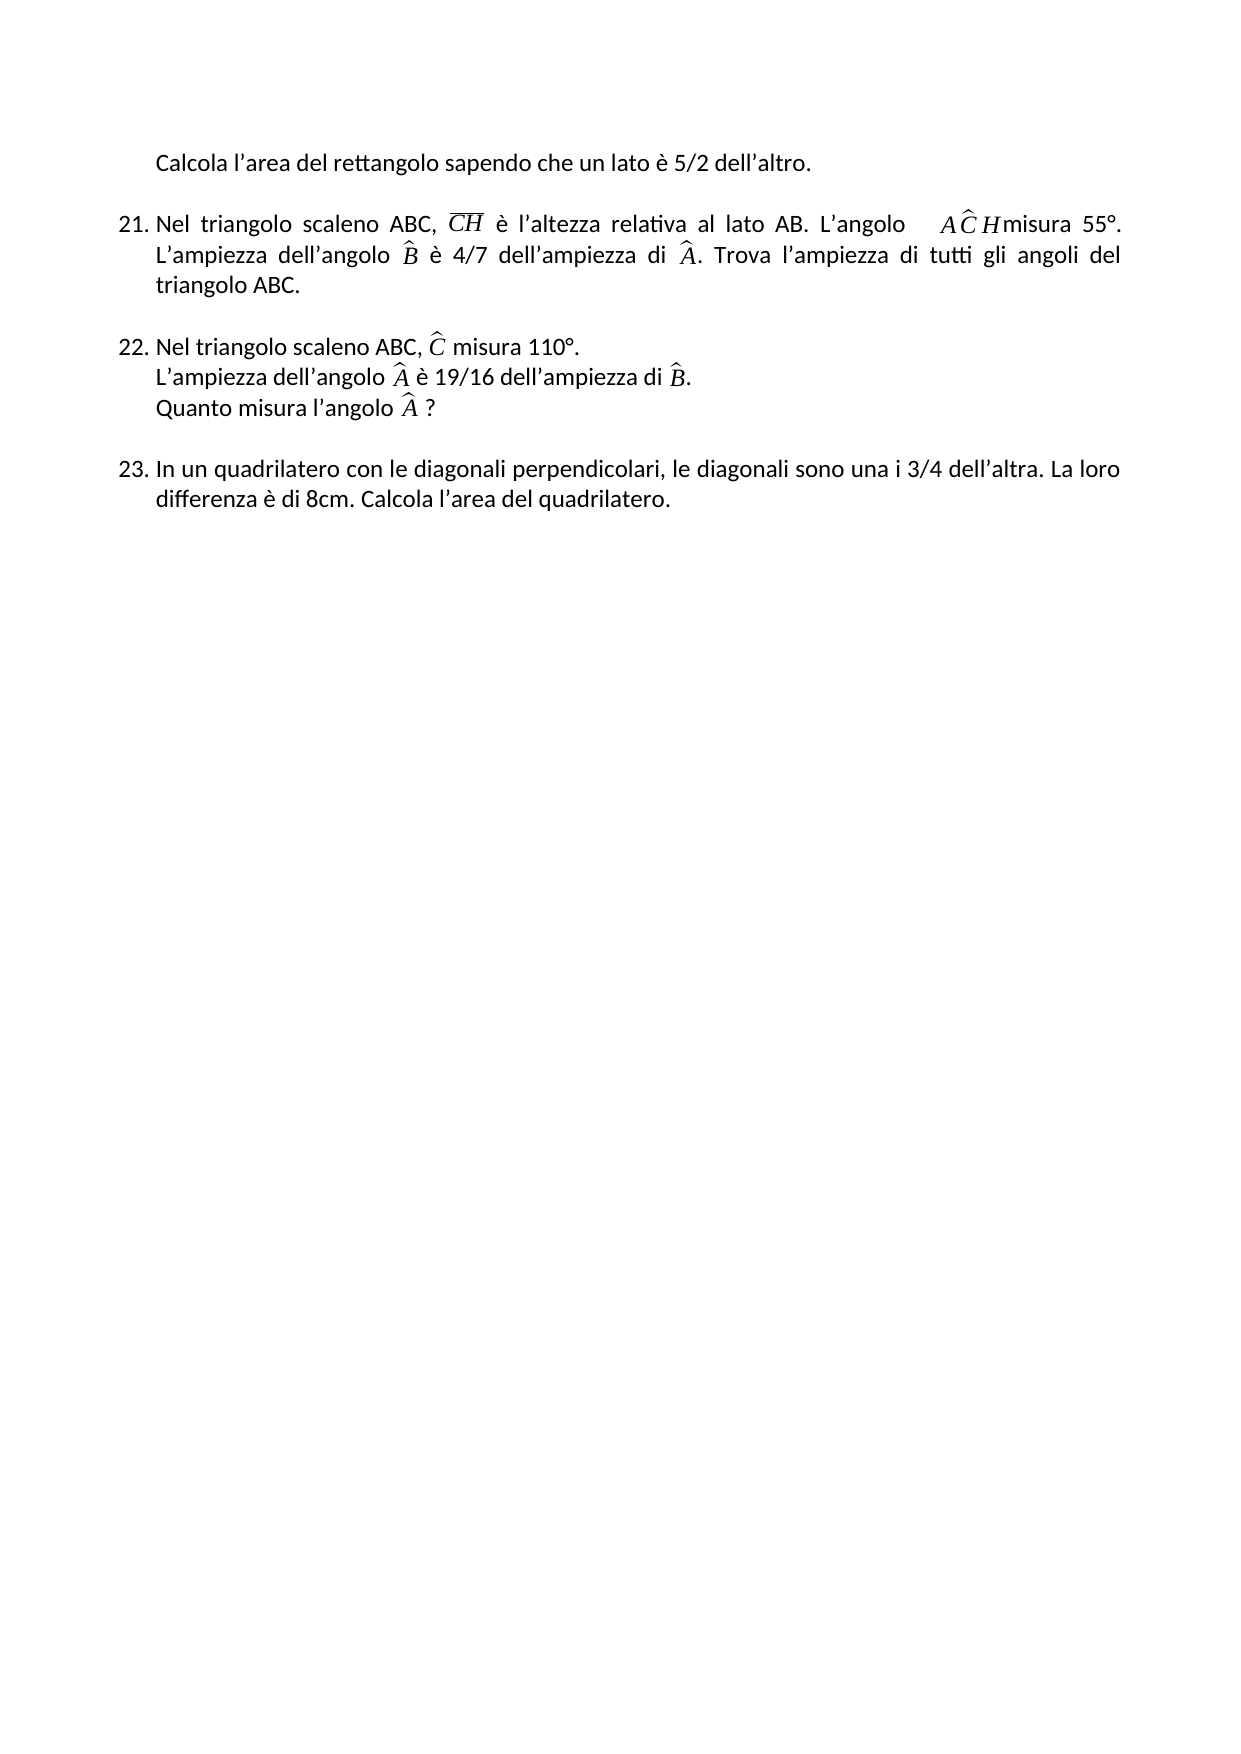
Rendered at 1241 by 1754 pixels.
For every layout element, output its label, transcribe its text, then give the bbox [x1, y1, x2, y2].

list In un quadrilatero con le diagonali perpendicolari, le diagonali sono una i 3/4 dell’altra. La loro differenza è di 8cm. Calcola l’area del quadrilatero. [118, 453, 1122, 514]
text L’ampiezza dell’angolo è 19/16 dell’ampiezza di . [118, 361, 1122, 392]
list Nel triangolo scaleno ABC, è l’altezza relativa al lato AB. L’angolo misura 55°. L’ampiezza dell’angolo è 4/7 dell’ampiezza di . Trova l’ampiezza di tutti gli angoli del triangolo ABC. [118, 209, 1122, 300]
list Nel triangolo scaleno ABC, misura 110°. [118, 331, 1122, 361]
list Calcola l’area del rettangolo sapendo che un lato è 5/2 dell’altro. [156, 148, 1122, 178]
text Quanto misura l’angolo ? [118, 392, 1122, 422]
